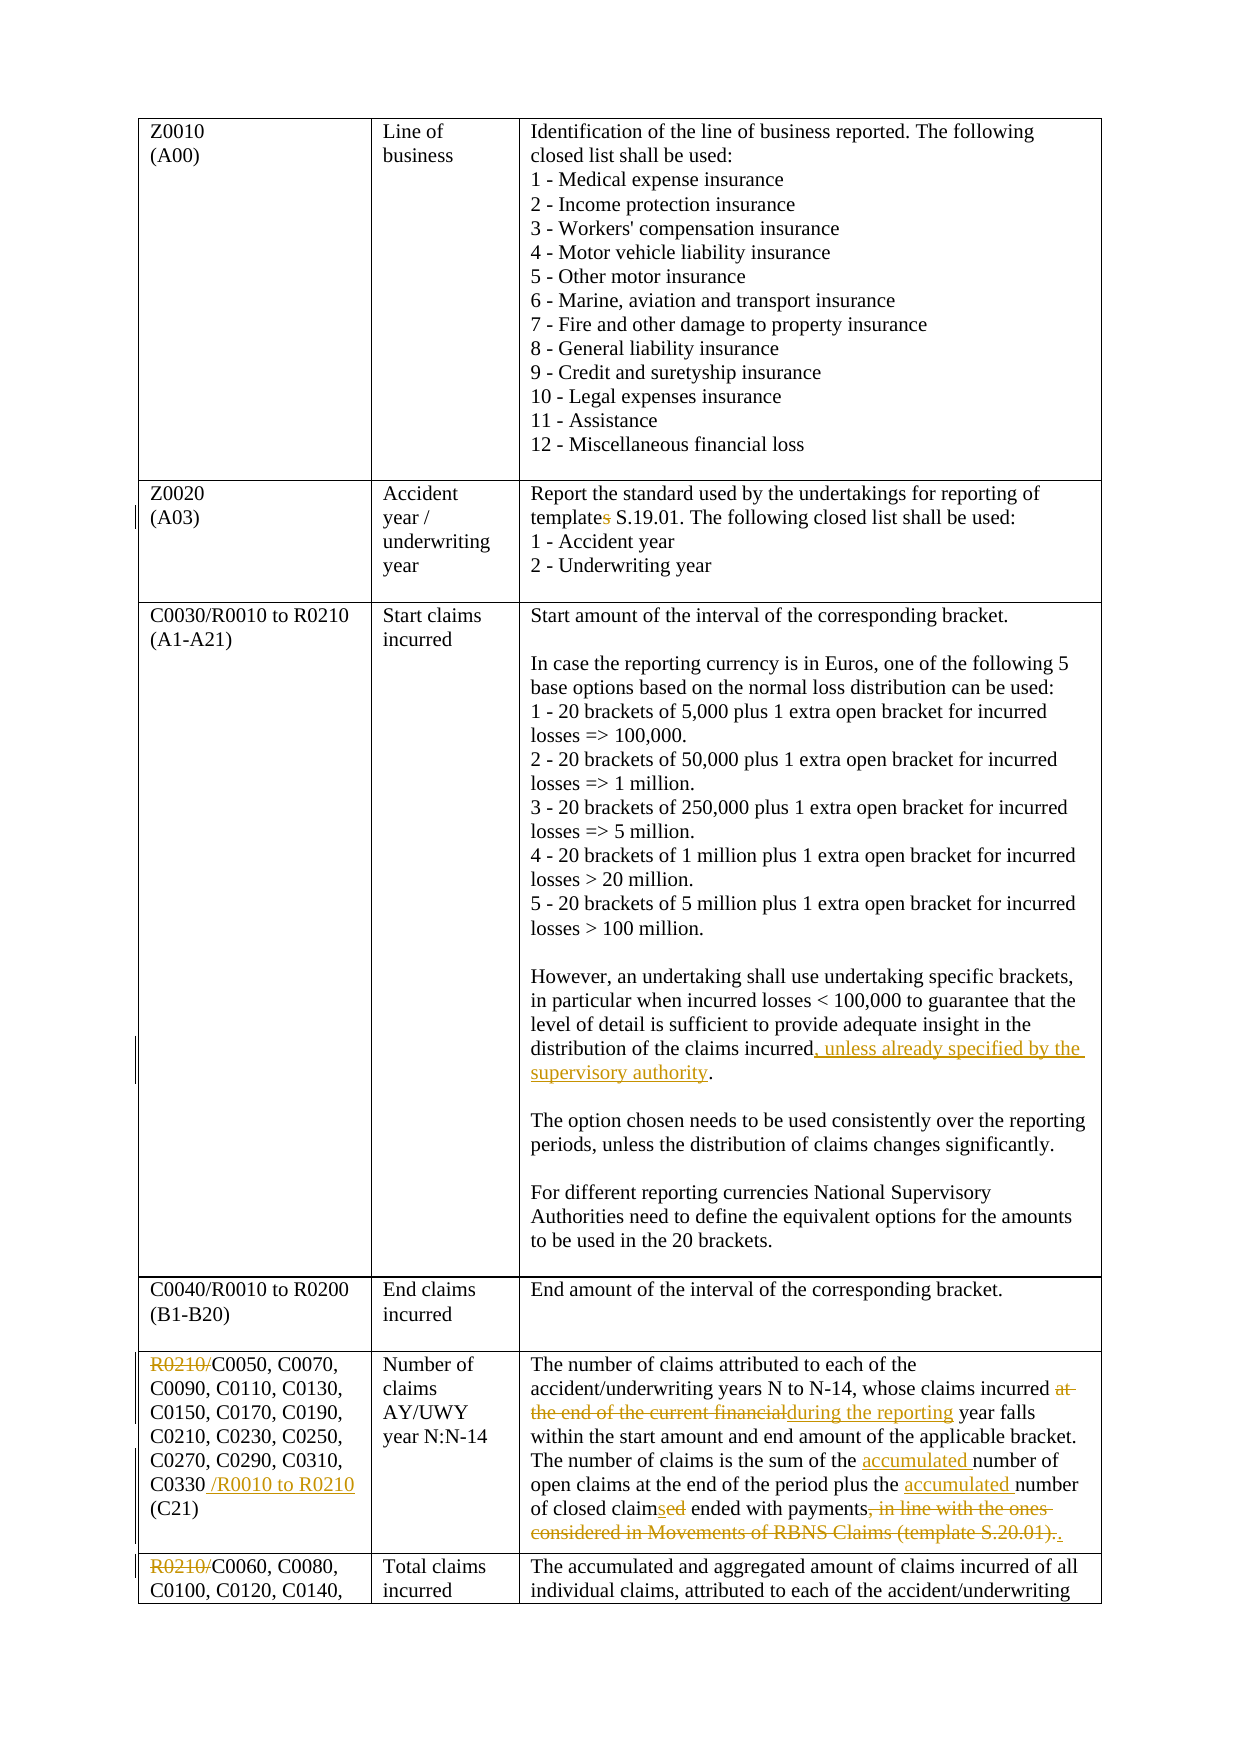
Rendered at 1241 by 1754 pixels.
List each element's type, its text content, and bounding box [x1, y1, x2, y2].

table_cell C0050, C0070, C0090, C0110, C0130, C0150, C0170, C0190, C0210, C0230, C0250, C0270, C0290, C0310, C0330 (C21) [139, 1352, 371, 1553]
table_cell Line of business [372, 119, 519, 480]
table_cell Z0010 (A00) [139, 119, 371, 480]
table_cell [139, 1554, 371, 1603]
table_cell Report the standard used by the undertakings for reporting of template S.19.01. The following closed list shall be used: 1 - Accident year 2 - Underwriting year [520, 481, 1101, 602]
table_cell C0040/R0010 to R0200 (B1-B20) [139, 1278, 371, 1351]
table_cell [520, 1554, 1101, 1603]
table_cell Identification of the line of business reported. The following closed list shall be used: 1 - Medical expense insurance 2 - Income protection insurance 3 - Workers' compensation insurance 4 - Motor vehicle liability insurance 5 - Other motor insurance 6 - Marine, aviation and transport insurance 7 - Fire and other damage to property insurance 8 - General liability insurance 9 - Credit and suretyship insurance 10 - Legal expenses insurance 11 - Assistance 12 - Miscellaneous financial loss [520, 119, 1101, 480]
table_cell Number of claims AY/UWY year N:N-14 [372, 1352, 519, 1553]
table_cell Z0020 (A03) [139, 481, 371, 602]
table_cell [372, 1554, 519, 1603]
table_cell Accident year / underwriting year [372, 481, 519, 602]
table_cell End claims incurred [372, 1278, 519, 1351]
table_cell End amount of the interval of the corresponding bracket. [520, 1278, 1101, 1351]
table_cell Start amount of the interval of the corresponding bracket. In case the reporting currency is in Euros, one of the following 5 base options based on the normal loss distribution can be used: 1 - 20 brackets of 5,000 plus 1 extra open bracket for incurred losses => 100,000. 2 - 20 brackets of 50,000 plus 1 extra open bracket for incurred losses => 1 million. 3 - 20 brackets of 250,000 plus 1 extra open bracket for incurred losses => 5 million. 4 - 20 brackets of 1 million plus 1 extra open bracket for incurred losses > 20 million. 5 - 20 brackets of 5 million plus 1 extra open bracket for incurred losses > 100 million. However, an undertaking shall use undertaking specific brackets, in particular when incurred losses < 100,000 to guarantee that the level of detail is sufficient to provide adequate insight in the distribution of the claims incurred. The option chosen needs to be used consistently over the reporting periods, unless the distribution of claims changes significantly. For different reporting currencies National Supervisory Authorities need to define the equivalent options for the amounts to be used in the 20 brackets. [520, 603, 1101, 1276]
table_cell C0030/R0010 to R0210 (A1-A21) [139, 603, 371, 1276]
table_cell The number of claims attributed to each of the accident/underwriting years N to N-14, whose claims incurred year falls within the start amount and end amount of the applicable bracket. The number of claims is the sum of the number of open claims at the end of the period plus the number of closed claim ended with payments [520, 1352, 1101, 1553]
table_cell Start claims incurred [372, 603, 519, 1276]
